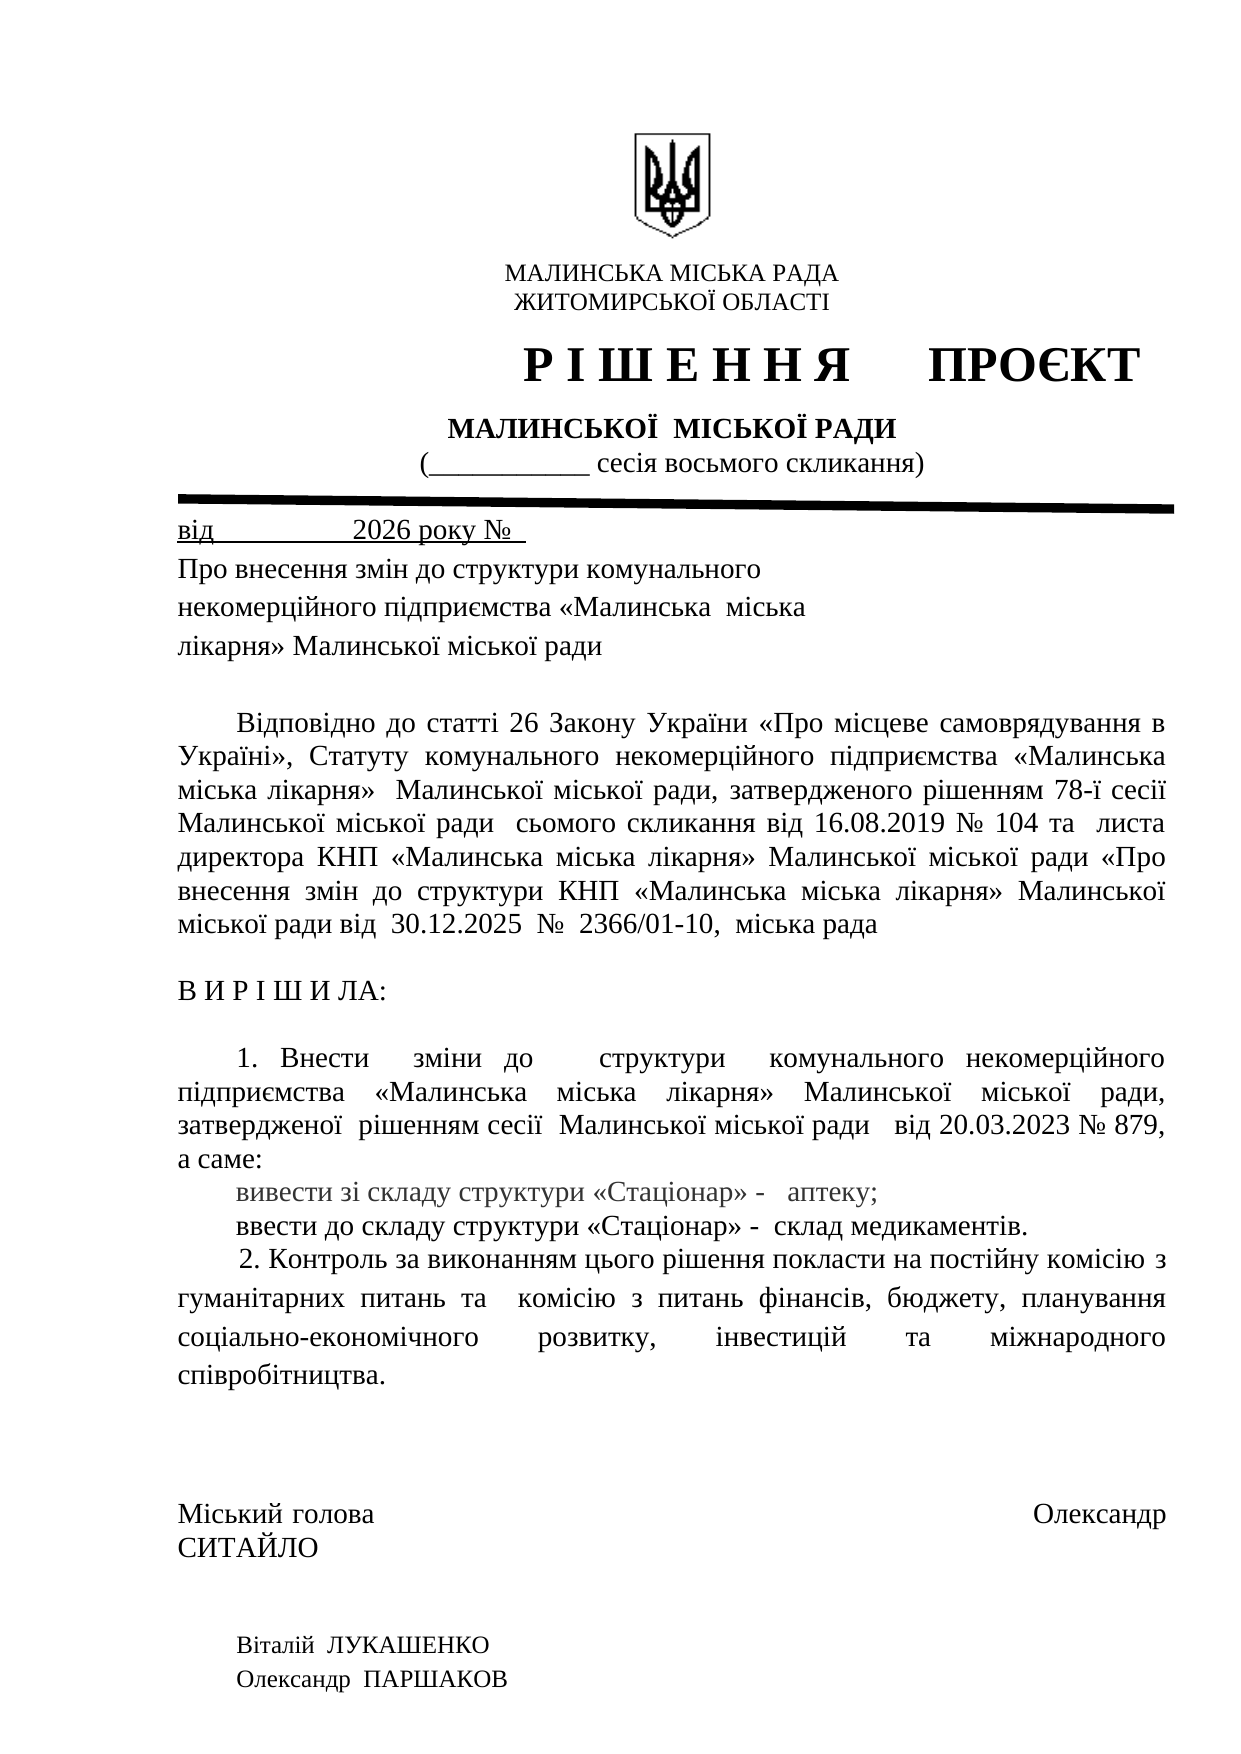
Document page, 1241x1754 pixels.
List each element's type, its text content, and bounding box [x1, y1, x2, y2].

text 1. Внести зміни до структури комунального некомерційного підприємства «Малинська міська лікарня» Малинської міської ради, затвердженої рішенням сесії Малинської міської ради від 20.03.2023 № 879, а саме: [177, 1040, 1167, 1174]
text некомерційного підприємства «Малинська міська [177, 589, 1167, 623]
text Відповідно до статті 26 Закону України «Про місцеве самоврядування в Україні», Статуту комунального некомерційного підприємства «Малинська міська лікарня» Малинської міської ради, затвердженого рішенням 78-ї сесії Малинської міської ради сьомого скликання від 16.08.2019 № 104 та листа директора КНП «Малинська міська лікарня» Малинської міської ради «Про внесення змін до структури КНП «Малинська міська лікарня» Малинської міської ради від 30.12.2025 № 2366/01-10, міська рада [177, 705, 1167, 940]
text вивести зі складу структури «Стаціонар» - аптеку; [177, 1174, 1167, 1208]
text 2. Контроль за виконанням цього рішення покласти на постійну комісію з гуманітарних питань та комісію з питань фінансів, бюджету, планування соціально-економічного розвитку, інвестицій та міжнародного співробітництва. [177, 1242, 1167, 1391]
text Міський голова Олександр СИТАЙЛО [177, 1496, 1167, 1563]
text Р І Ш Е Н Н я проєкт [177, 335, 1167, 392]
text (___________ сесія восьмого скликання) [177, 445, 1167, 479]
text Олександр ПАРШАКОВ [177, 1664, 1167, 1692]
text В И Р І Ш И ЛА: [177, 973, 1167, 1007]
text Про внесення змін до структури комунального [177, 551, 1167, 584]
text від _________2026 року № [177, 512, 1167, 546]
text Віталій ЛУКАШЕНКО [177, 1631, 1167, 1659]
text малинської МІСЬКОЇ ради [177, 412, 1167, 445]
text ввести до складу структури «Стаціонар» - склад медикаментів. [177, 1208, 1167, 1242]
text МАЛИНСЬКА МІСЬКА РАДА [177, 258, 1167, 287]
picture [628, 132, 716, 240]
text ЖИТОМИРСЬКОЇ ОБЛАСТІ [177, 287, 1167, 316]
text лікарня» Малинської міської ради [177, 628, 1167, 661]
